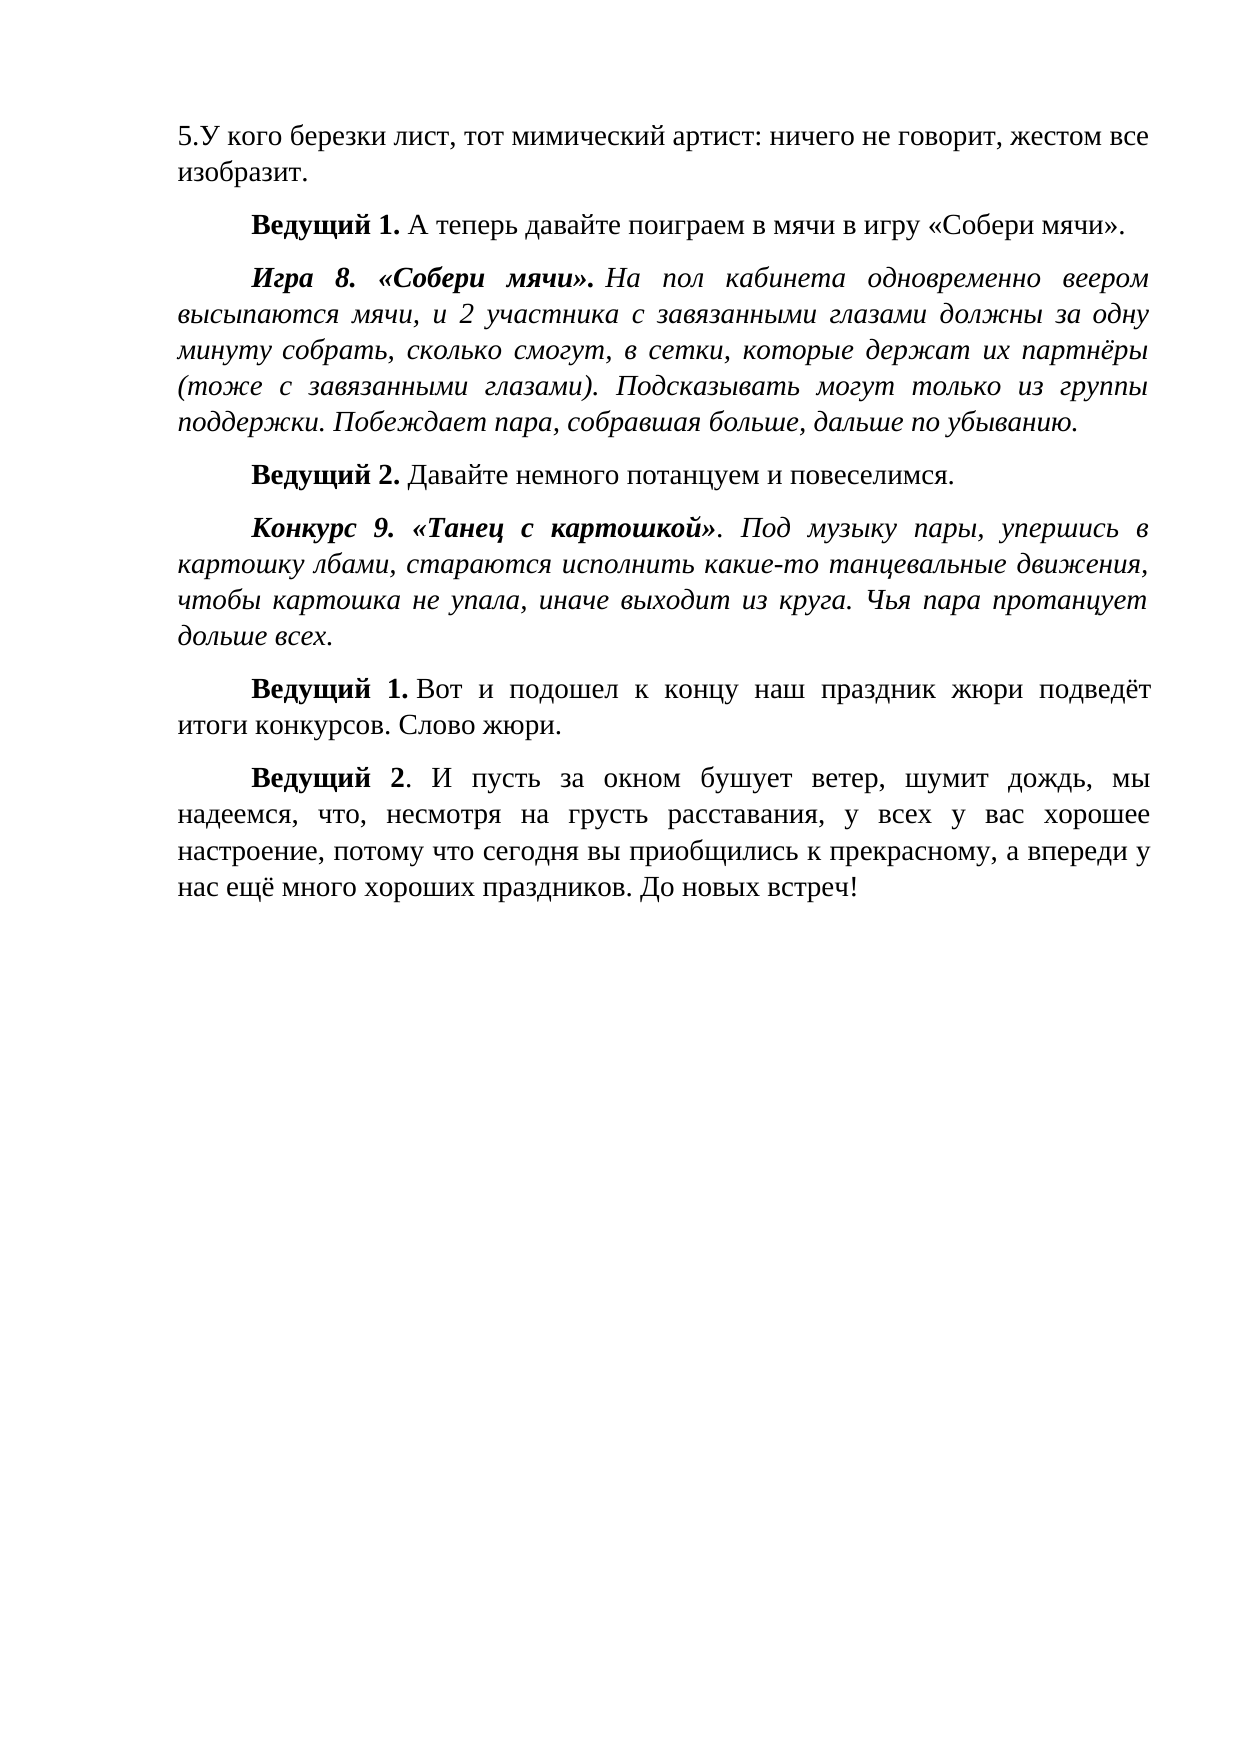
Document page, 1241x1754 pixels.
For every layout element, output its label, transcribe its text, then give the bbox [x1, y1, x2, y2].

text Ведущий 2. Давайте немного потанцуем и повеселимся. [177, 457, 1152, 491]
text Конкурс 9. «Танец с картошкой». Под музыку пары, упершись в картошку лбами, стараются исполнить какие-то танцевальные движения, чтобы картошка не упала, иначе выходит из круга. Чья пара протанцует дольше всех. [177, 510, 1152, 652]
text Ведущий 2. И пусть за окном бушует ветер, шумит дождь, мы надеемся, что, несмотря на грусть расставания, у всех у вас хорошее настроение, потому что сегодня вы приобщились к прекрасному, а впереди у нас ещё много хороших праздников. До новых встреч! [177, 760, 1152, 902]
text Ведущий 1. Вот и подошел к концу наш праздник жюри подведёт итоги конкурсов. Слово жюри. [177, 671, 1152, 741]
text Игра 8. «Собери мячи». На пол кабинета одновременно веером высыпаются мячи, и 2 участника с завязанными глазами должны за одну минуту собрать, сколько смогут, в сетки, которые держат их партнёры (тоже с завязанными глазами). Подсказывать могут только из группы поддержки. Побеждает пара, собравшая больше, дальше по убыванию. [177, 260, 1152, 438]
text Ведущий 1. А теперь давайте поиграем в мячи в игру «Собери мячи». [177, 207, 1152, 241]
text 5.У кого березки лист, тот мимический артист: ничего не говорит, жестом все изобразит. [177, 118, 1152, 188]
